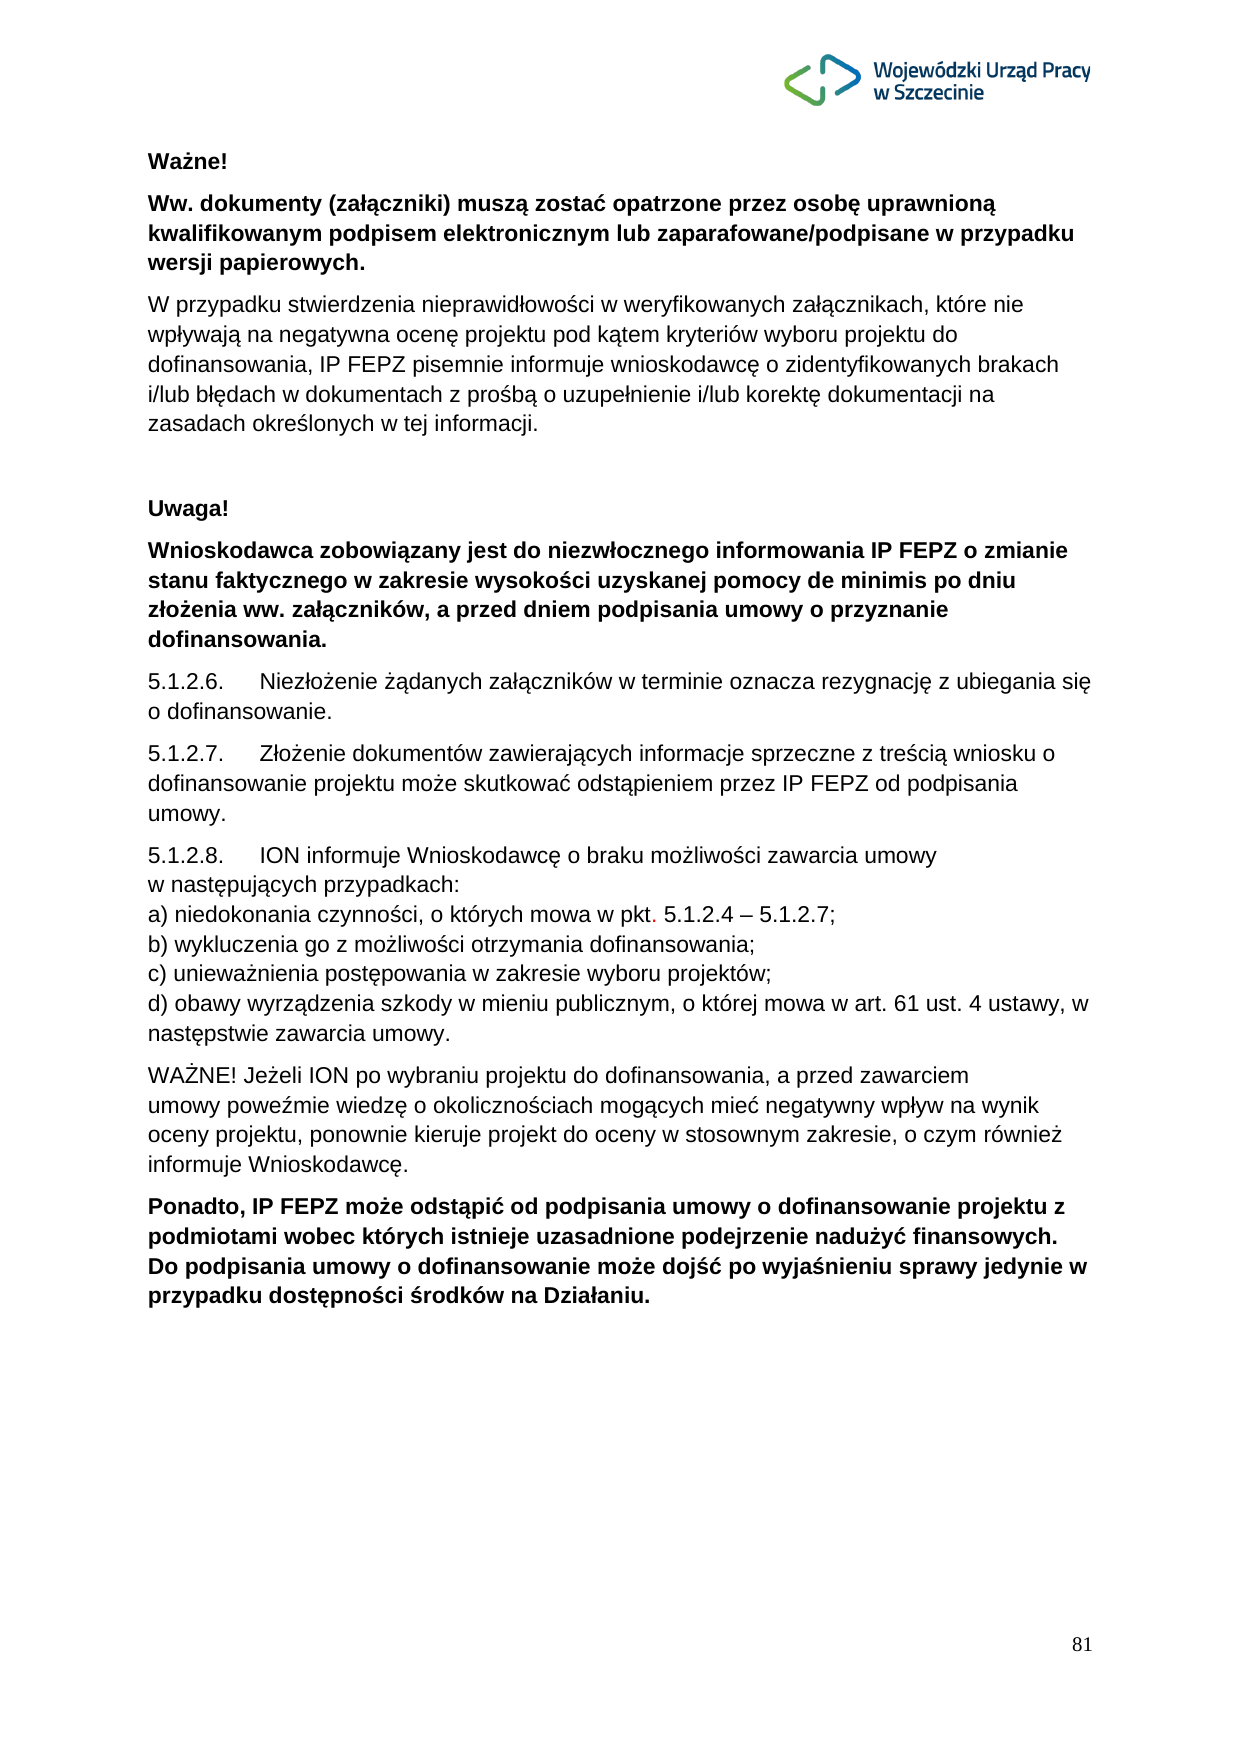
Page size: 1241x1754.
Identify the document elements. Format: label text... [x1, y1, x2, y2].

list WAŻNE! Jeżeli ION po wybraniu projektu do dofinansowania, a przed zawarciem umowy poweźmie wiedzę o okolicznościach mogących mieć negatywny wpływ na wynik oceny projektu, ponownie kieruje projekt do oceny w stosownym zakresie, o czym również informuje Wnioskodawcę. [148, 1062, 1092, 1177]
picture [784, 54, 1091, 106]
list Złożenie dokumentów zawierających informacje sprzeczne z treścią wniosku o dofinansowanie projektu może skutkować odstąpieniem przez IP FEPZ od podpisania umowy. [148, 740, 1092, 826]
text Ważne! [148, 148, 1092, 174]
text Ponadto, IP FEPZ może odstąpić od podpisania umowy o dofinansowanie projektu z podmiotami wobec których istnieje uzasadnione podejrzenie nadużyć finansowych. Do podpisania umowy o dofinansowanie może dojść po wyjaśnieniu sprawy jedynie w przypadku dostępności środków na Działaniu. [148, 1193, 1092, 1309]
text W przypadku stwierdzenia nieprawidłowości w weryfikowanych załącznikach, które nie wpływają na negatywna ocenę projektu pod kątem kryteriów wyboru projektu do dofinansowania, IP FEPZ pisemnie informuje wnioskodawcę o zidentyfikowanych brakach i/lub błędach w dokumentach z prośbą o uzupełnienie i/lub korektę dokumentacji na zasadach określonych w tej informacji. [148, 291, 1092, 437]
text Wnioskodawca zobowiązany jest do niezwłocznego informowania IP FEPZ o zmianie stanu faktycznego w zakresie wysokości uzyskanej pomocy de minimis po dniu złożenia ww. załączników, a przed dniem podpisania umowy o przyznanie dofinansowania. [148, 537, 1092, 652]
text Ww. dokumenty (załączniki) muszą zostać opatrzone przez osobę uprawnioną kwalifikowanym podpisem elektronicznym lub zaparafowane/podpisane w przypadku wersji papierowych. [148, 190, 1092, 276]
text Uwaga! [148, 495, 1092, 521]
list ION informuje Wnioskodawcę o braku możliwości zawarcia umowy w następujących przypadkach: a) niedokonania czynności, o których mowa w pkt. 5.1.2.4 – 5.1.2.7; b) wykluczenia go z możliwości otrzymania dofinansowania; c) unieważnienia postępowania w zakresie wyboru projektów; d) obawy wyrządzenia szkody w mieniu publicznym, o której mowa w art. 61 ust. 4 ustawy, w następstwie zawarcia umowy. [148, 842, 1092, 1046]
list Niezłożenie żądanych załączników w terminie oznacza rezygnację z ubiegania się o dofinansowanie. [148, 668, 1092, 724]
